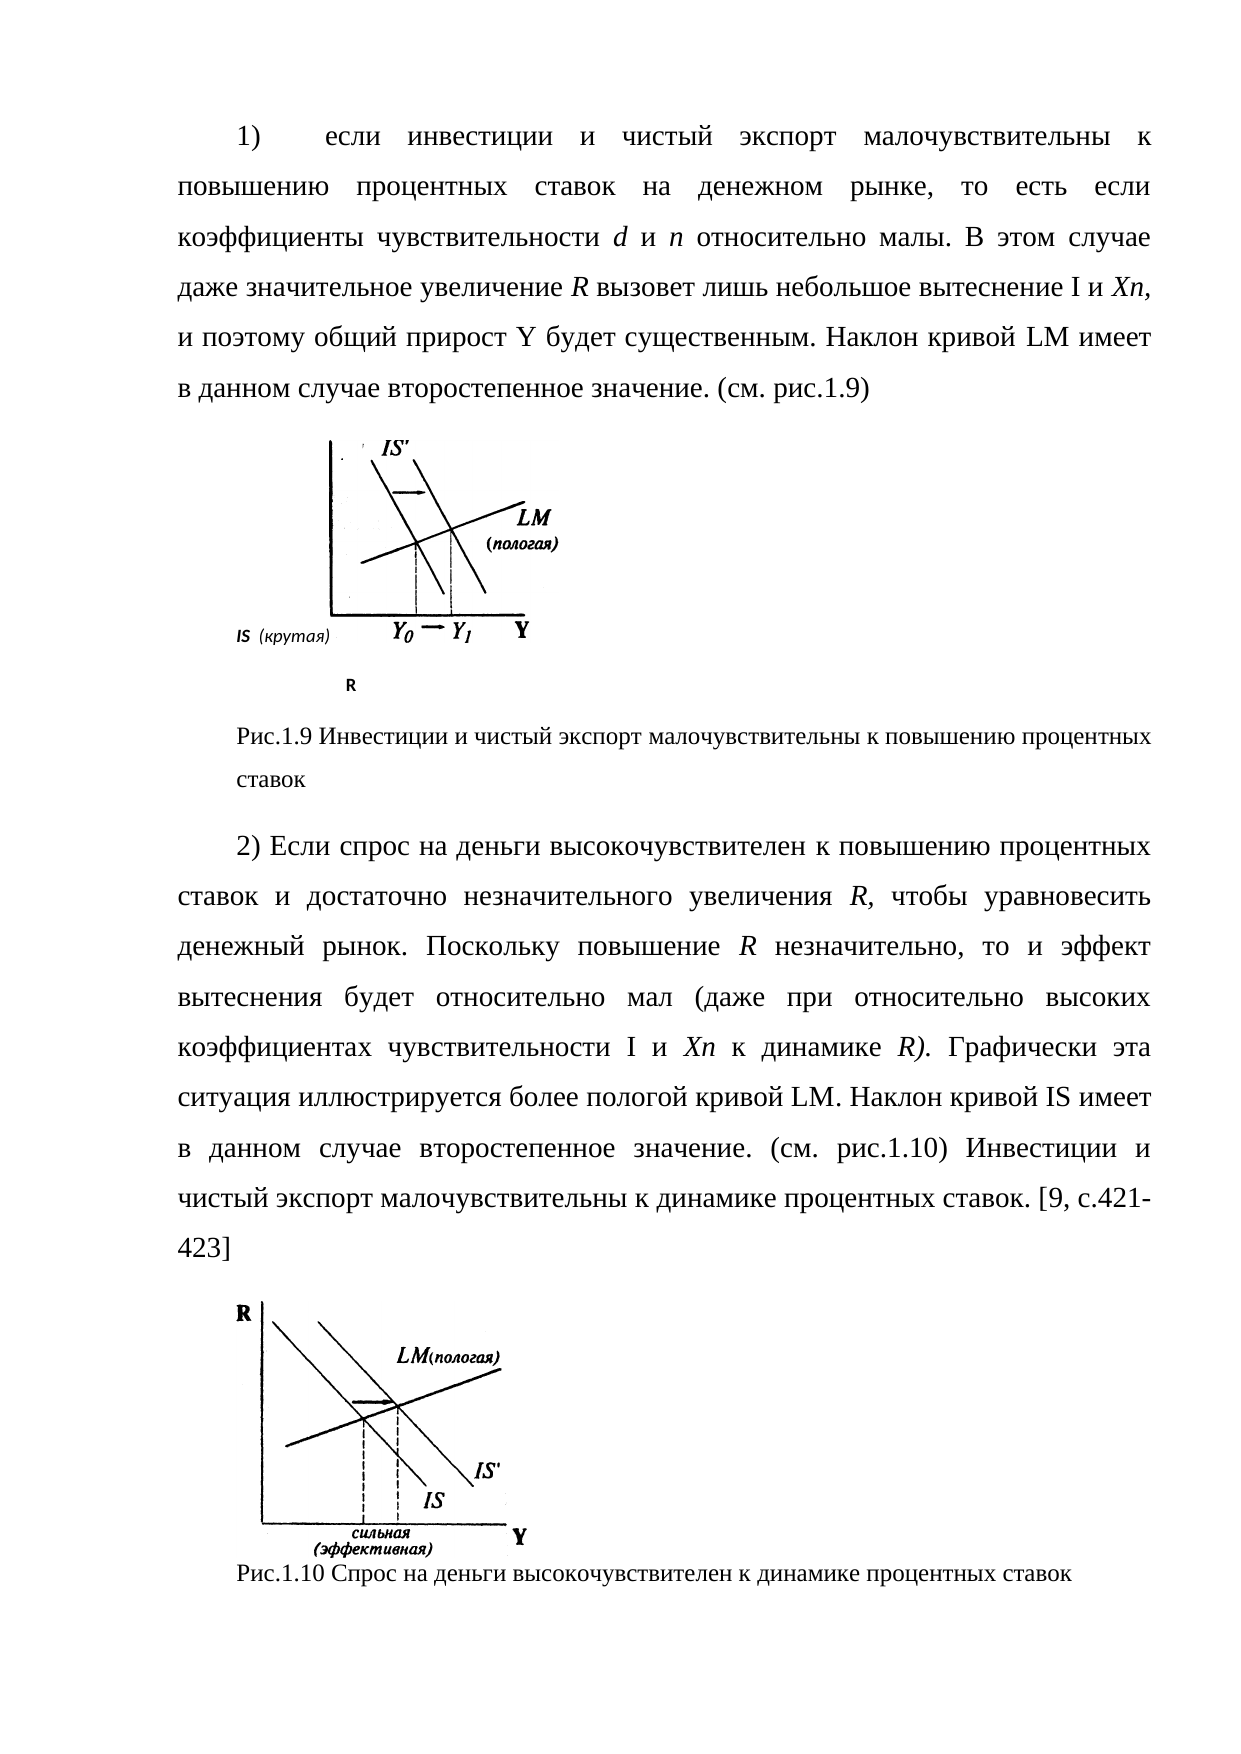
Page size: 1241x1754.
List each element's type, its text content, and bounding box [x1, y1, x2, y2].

text 2) Если спрос на деньги высокочувствителен к повышению процентных ставок и достаточно незначительного увеличения R, чтобы уравновесить денежный рынок. Поскольку повышение R незначительно, то и эффект вытеснения будет относительно мал (даже при относительно высоких коэффициентах чувствительности I и Хп к динамике R). Графически эта ситуация иллюстрируется более пологой кривой LM. Наклон кривой IS имеет в данном случае второстепенное значение. (см. рис.1.10) Инвестиции и чистый экспорт малочувствительны к динамике процентных ставок. [9, c.421-423] [177, 828, 1151, 1264]
picture [329, 440, 559, 643]
picture [236, 1301, 527, 1558]
text IS (крутая) [236, 441, 1151, 647]
list R [346, 673, 1151, 696]
list если инвестиции и чистый экспорт малочувствительны к повышению процентных ставок на денежном рынке, то есть если коэффициенты чувствительности d и п относительно малы. В этом случае даже значительное увеличение R вызовет лишь небольшое вытеснение I и Хп, и поэтому общий прирост Y будет существенным. Наклон кривой LM имеет в данном случае второстепенное значение. (см. рис.1.9) [177, 118, 1151, 403]
text Рис.1.9 Инвестиции и чистый экспорт малочувствительны к повышению процентных ставок [236, 721, 1151, 793]
text Рис.1.10 Спрос на деньги высокочувствителен к динамике процентных ставок [177, 1558, 1151, 1587]
